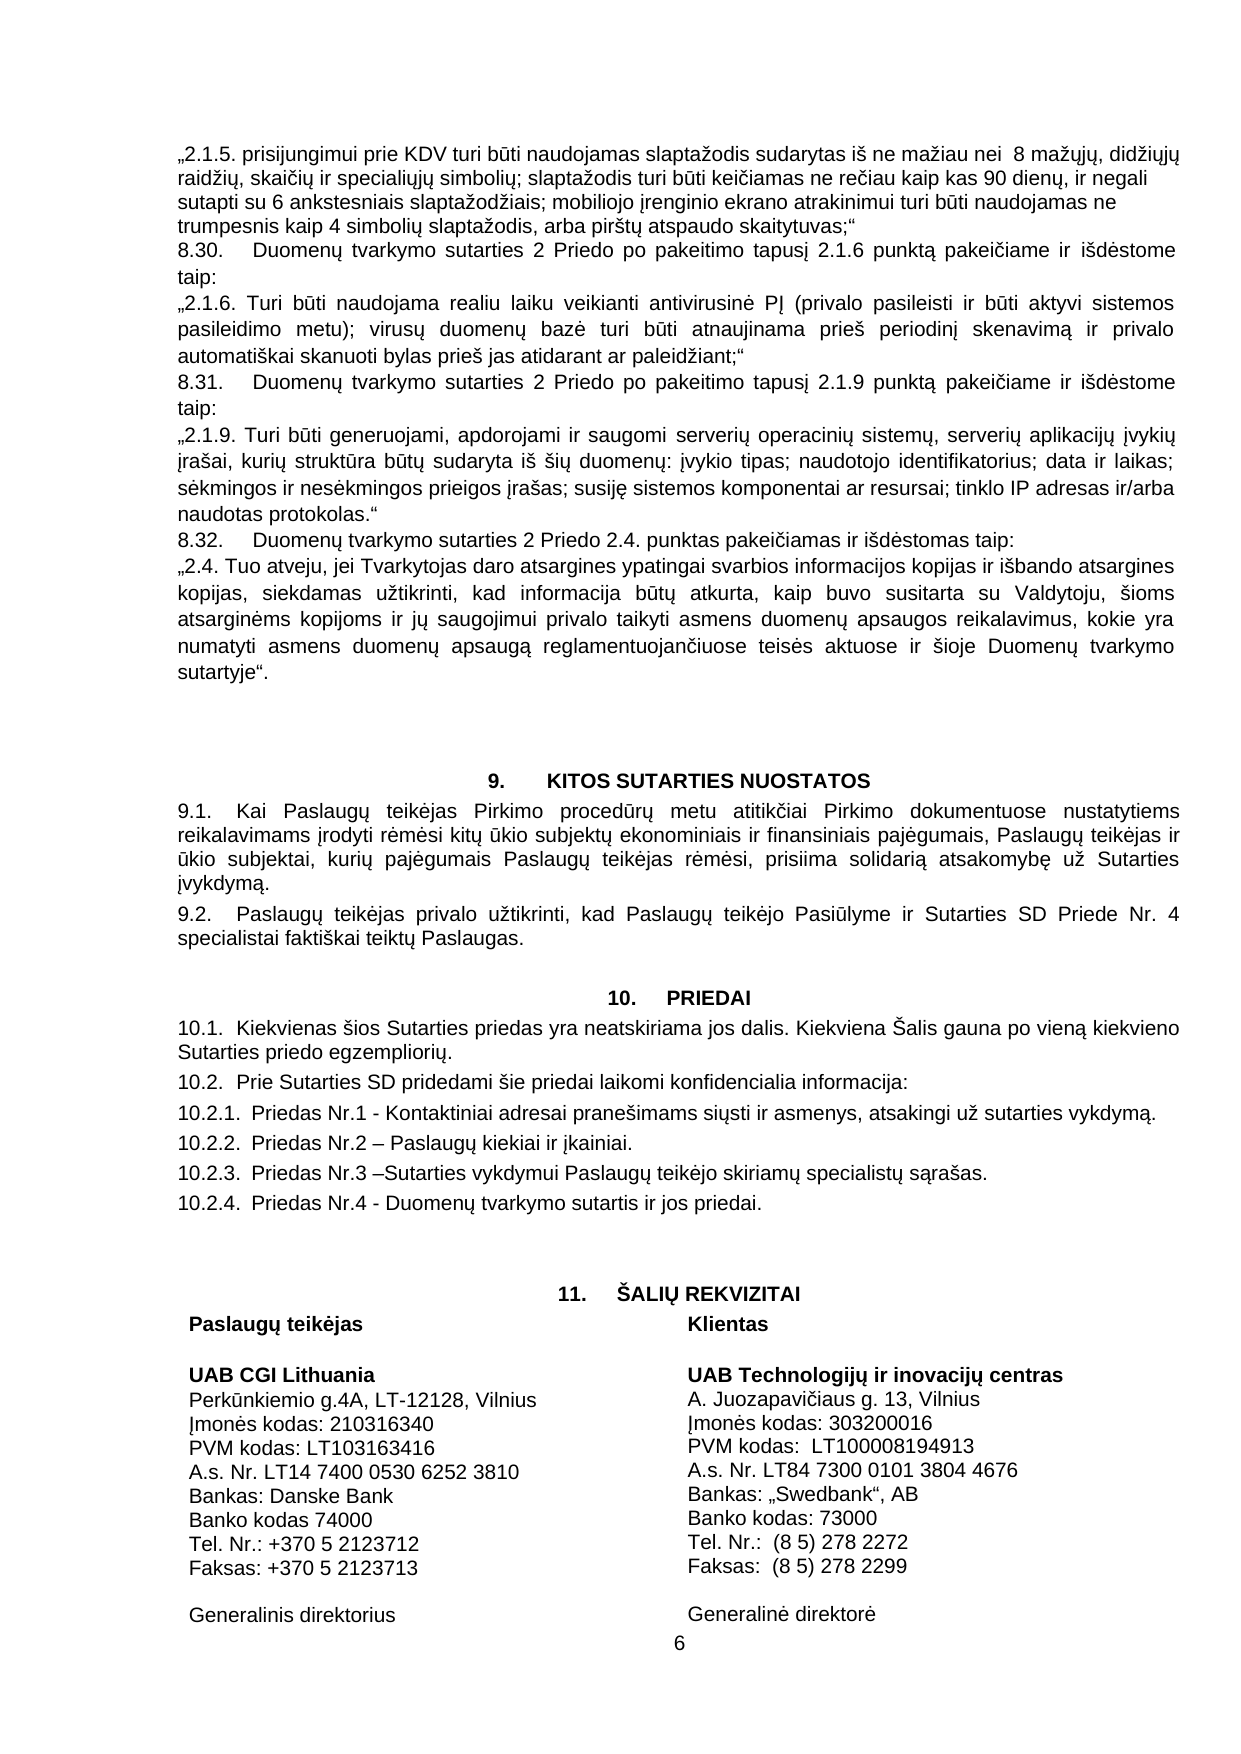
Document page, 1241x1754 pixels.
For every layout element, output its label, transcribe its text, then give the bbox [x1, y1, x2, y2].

list Paslaugų teikėjas privalo užtikrinti, kad Paslaugų teikėjo Pasiūlyme ir Sutarties SD Priede Nr. 4 specialistai faktiškai teiktų Paslaugas. [177, 901, 1181, 949]
list Duomenų tvarkymo sutarties 2 Priedo po pakeitimo tapusį 2.1.9 punktą pakeičiame ir išdėstome taip: [177, 370, 1176, 420]
list „2.1.5. prisijungimui prie KDV turi būti naudojamas slaptažodis sudarytas iš ne mažiau nei 8 mažųjų, didžiųjų raidžių, skaičių ir specialiųjų simbolių; slaptažodis turi būti keičiamas ne rečiau kaip kas 90 dienų, ir negali sutapti su 6 ankstesniais slaptažodžiais; mobiliojo įrenginio ekrano atrakinimui turi būti naudojamas ne trumpesnis kaip 4 simbolių slaptažodis, arba pirštų atspaudo skaitytuvas;“ [177, 142, 1181, 238]
list Kiekvienas šios Sutarties priedas yra neatskiriama jos dalis. Kiekviena Šalis gauna po vieną kiekvieno Sutarties priedo egzempliorių. [177, 1016, 1181, 1064]
list ŠALIŲ REKVIZITAI [177, 1282, 1181, 1306]
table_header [177, 1312, 676, 1631]
list Prie Sutarties SD pridedami šie priedai laikomi konfidencialia informacija: [177, 1070, 1181, 1094]
list Priedas Nr.2 – Paslaugų kiekiai ir įkainiai. [177, 1131, 1181, 1154]
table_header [676, 1312, 1175, 1631]
list „2.1.9. Turi būti generuojami, apdorojami ir saugomi serverių operacinių sistemų, serverių aplikacijų įvykių įrašai, kurių struktūra būtų sudaryta iš šių duomenų: įvykio tipas; naudotojo identifikatorius; data ir laikas; sėkmingos ir nesėkmingos prieigos įrašas; susiję sistemos komponentai ar resursai; tinklo IP adresas ir/arba naudotas protokolas.“ [177, 423, 1176, 526]
list KITOS SUTARTIES NUOSTATOS [177, 769, 1181, 793]
list Duomenų tvarkymo sutarties 2 Priedo po pakeitimo tapusį 2.1.6 punktą pakeičiame ir išdėstome taip: [177, 238, 1176, 288]
list Kai Paslaugų teikėjas Pirkimo procedūrų metu atitikčiai Pirkimo dokumentuose nustatytiems reikalavimams įrodyti rėmėsi kitų ūkio subjektų ekonominiais ir finansiniais pajėgumais, Paslaugų teikėjas ir ūkio subjektai, kurių pajėgumais Paslaugų teikėjas rėmėsi, prisiima solidarią atsakomybę už Sutarties įvykdymą. [177, 799, 1181, 895]
list Priedas Nr.3 –Sutarties vykdymui Paslaugų teikėjo skiriamų specialistų sąrašas. [177, 1161, 1181, 1185]
list „2.4. Tuo atveju, jei Tvarkytojas daro atsargines ypatingai svarbios informacijos kopijas ir išbando atsargines kopijas, siekdamas užtikrinti, kad informacija būtų atkurta, kaip buvo susitarta su Valdytoju, šioms atsarginėms kopijoms ir jų saugojimui privalo taikyti asmens duomenų apsaugos reikalavimus, kokie yra numatyti asmens duomenų apsaugą reglamentuojančiuose teisės aktuose ir šioje Duomenų tvarkymo sutartyje“. [177, 554, 1176, 684]
list PRIEDAI [177, 986, 1181, 1010]
list Priedas Nr.4 - Duomenų tvarkymo sutartis ir jos priedai. [177, 1191, 1181, 1215]
list Priedas Nr.1 - Kontaktiniai adresai pranešimams siųsti ir asmenys, atsakingi už sutarties vykdymą. [177, 1100, 1181, 1124]
list Duomenų tvarkymo sutarties 2 Priedo 2.4. punktas pakeičiamas ir išdėstomas taip: [177, 528, 1176, 552]
list „2.1.6. Turi būti naudojama realiu laiku veikianti antivirusinė PĮ (privalo pasileisti ir būti aktyvi sistemos pasileidimo metu); virusų duomenų bazė turi būti atnaujinama prieš periodinį skenavimą ir privalo automatiškai skanuoti bylas prieš jas atidarant ar paleidžiant;“ [177, 291, 1176, 367]
